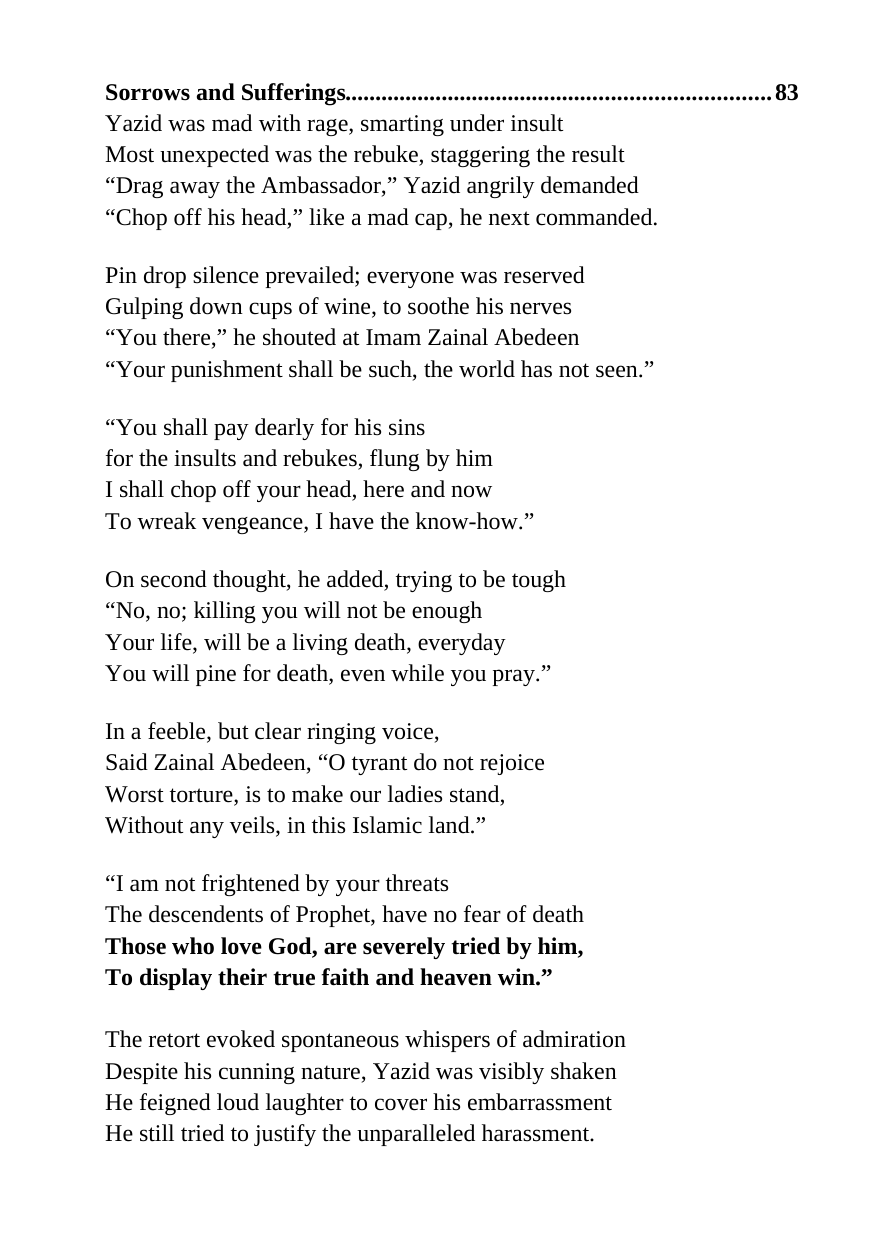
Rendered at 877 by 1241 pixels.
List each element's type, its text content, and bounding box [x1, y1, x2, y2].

text “You shall pay dearly for his sins [105, 410, 802, 442]
text He still tried to justify the unparalleled harassment. [105, 1117, 802, 1148]
text On second thought, he added, trying to be tough [105, 562, 802, 594]
text Most unexpected was the rebuke, staggering the result [105, 137, 802, 169]
text “Chop off his head,” like a mad cap, he next commanded. [105, 200, 802, 231]
text Your life, will be a living death, everyday [105, 625, 802, 656]
text “Your punishment shall be such, the world has not seen.” [105, 352, 802, 383]
text The descendents of Prophet, have no fear of death [105, 898, 802, 929]
text He feigned loud laughter to cover his embarrassment [105, 1085, 802, 1117]
text for the insults and rebukes, flung by him [105, 442, 802, 473]
text I shall chop off your head, here and now [105, 473, 802, 504]
text Said Zainal Abedeen, “O tyrant do not rejoice [105, 746, 802, 777]
text Yazid was mad with rage, smarting under insult [105, 106, 802, 137]
text To wreak vengeance, I have the know-how.” [105, 504, 802, 535]
text “No, no; killing you will not be enough [105, 594, 802, 625]
text “Drag away the Ambassador,” Yazid angrily demanded [105, 169, 802, 200]
text To display their true faith and heaven win.” [105, 960, 802, 992]
text Without any veils, in this Islamic land.” [105, 808, 802, 839]
text You will pine for death, even while you pray.” [105, 656, 802, 687]
text “You there,” he shouted at Imam Zainal Abedeen [105, 321, 802, 352]
text Gulping down cups of wine, to soothe his nerves [105, 289, 802, 321]
text Pin drop silence prevailed; everyone was reserved [105, 258, 802, 289]
text Worst torture, is to make our ladies stand, [105, 777, 802, 808]
text Despite his cunning nature, Yazid was visibly shaken [105, 1054, 802, 1085]
text “I am not frightened by your threats [105, 867, 802, 898]
text In a feeble, but clear ringing voice, [105, 714, 802, 746]
text The retort evoked spontaneous whispers of admiration [105, 1023, 802, 1054]
text Those who love God, are severely tried by him, [105, 929, 802, 960]
